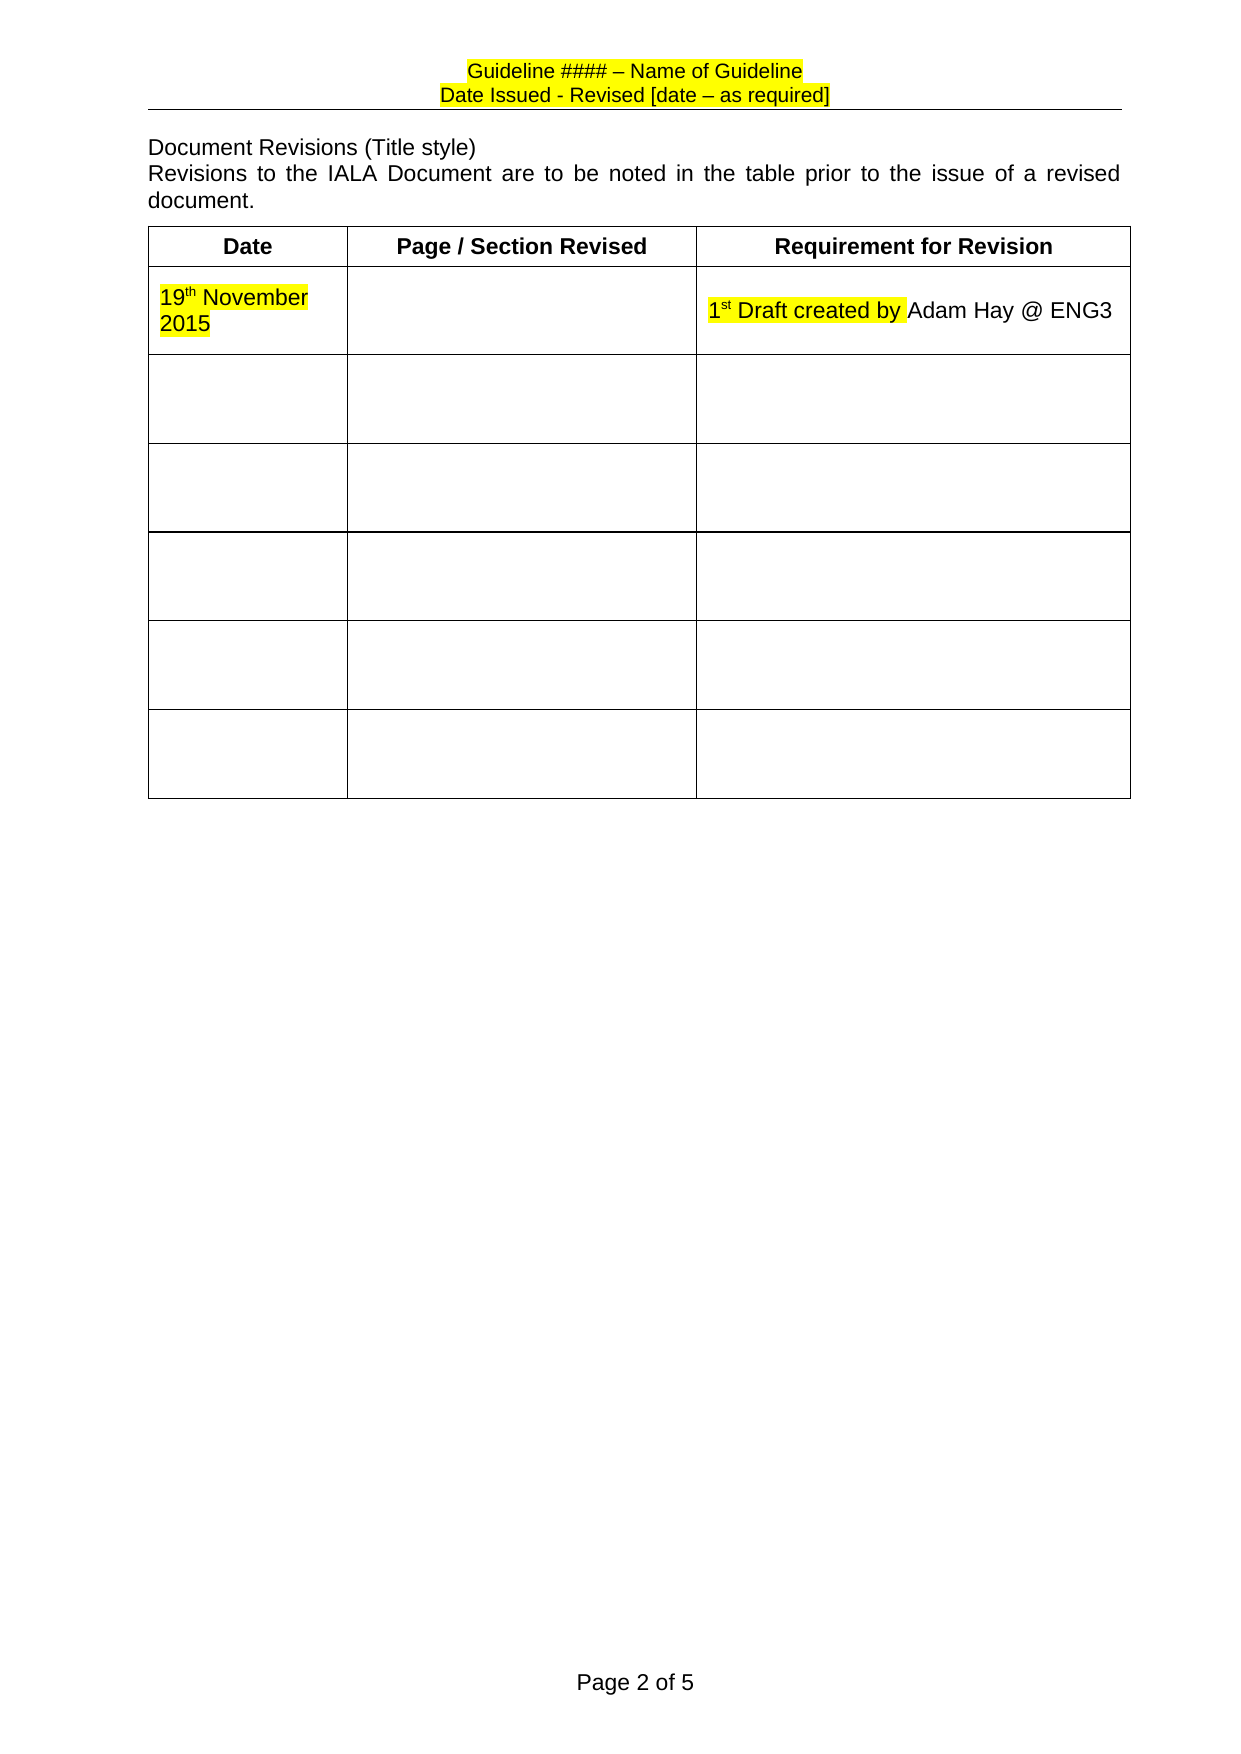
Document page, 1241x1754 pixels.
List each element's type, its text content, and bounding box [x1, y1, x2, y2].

table_cell [697, 533, 1130, 620]
table_cell [348, 710, 696, 797]
table_cell [149, 533, 347, 620]
table_header Date [149, 227, 347, 266]
table_cell [348, 533, 696, 620]
table_cell 1st Draft created by Adam Hay @ ENG3 [697, 267, 1130, 354]
text Revisions to the IALA Document are to be noted in the table prior to the issue of a revised document. [148, 160, 1122, 213]
table_cell [149, 355, 347, 443]
table_cell [149, 621, 347, 709]
table_cell [697, 621, 1130, 709]
table_cell [348, 355, 696, 443]
table_header Requirement for Revision [697, 227, 1130, 266]
table_cell 19th November 2015 [149, 267, 347, 354]
table_header Page / Section Revised [348, 227, 696, 266]
table_cell [697, 355, 1130, 443]
table_cell [697, 444, 1130, 531]
title Document Revisions (Title style) [148, 134, 1122, 160]
table_cell [348, 621, 696, 709]
table_cell [149, 444, 347, 531]
table_cell [697, 710, 1130, 797]
table_cell [149, 710, 347, 797]
table_cell [348, 444, 696, 531]
table_cell [348, 267, 696, 354]
